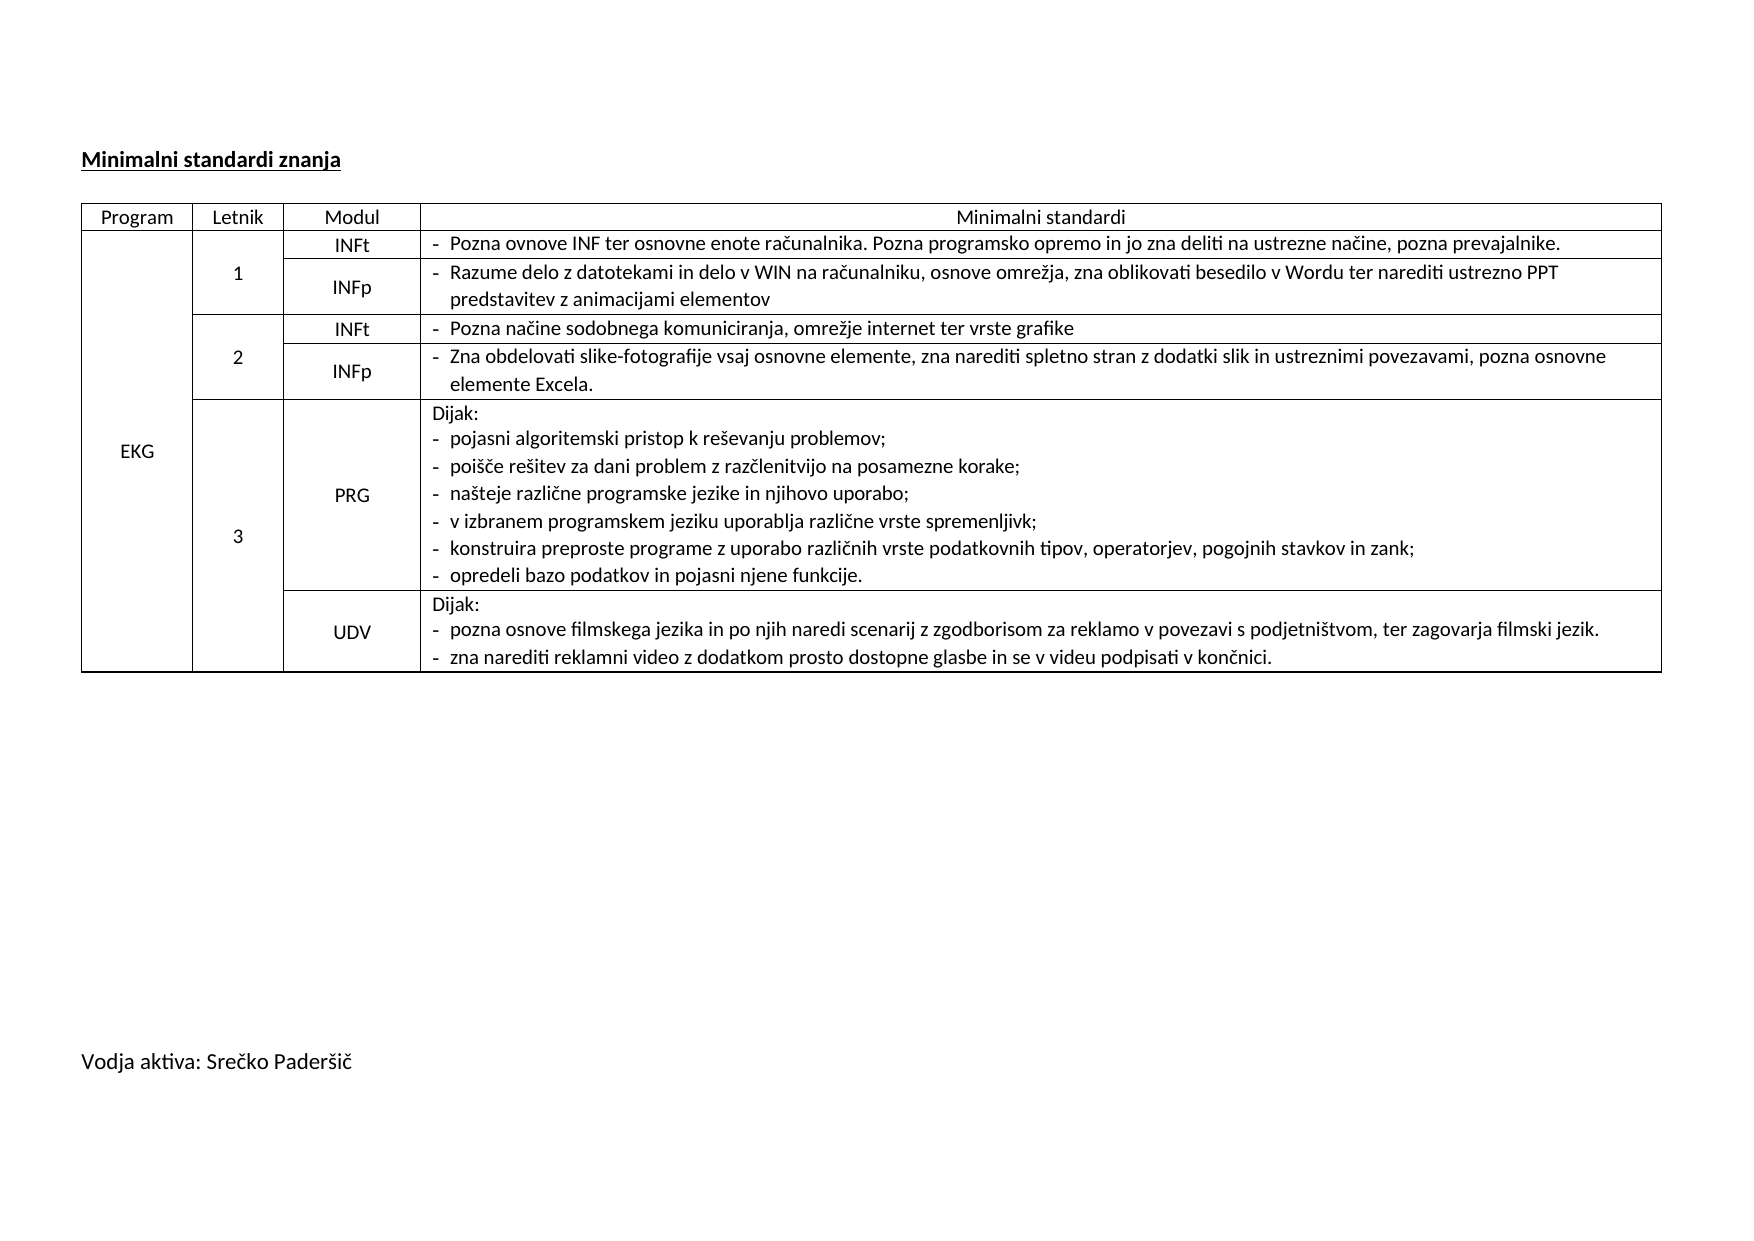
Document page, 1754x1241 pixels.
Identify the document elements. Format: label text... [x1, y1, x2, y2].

table_cell 1 [193, 231, 283, 314]
table_header Program [82, 204, 192, 229]
table_cell INFt [284, 231, 420, 258]
subtitle Minimalni standardi znanja [81, 146, 1704, 174]
table_cell Pozna ovnove INF ter osnovne enote računalnika. Pozna programsko opremo in jo zna deliti na ustrezne načine, pozna prevajalnike. [421, 231, 1661, 258]
table_cell Dijak: pozna osnove filmskega jezika in po njih naredi scenarij z zgodborisom za reklamo v povezavi s podjetništvom, ter zagovarja filmski jezik. zna narediti reklamni video z dodatkom prosto dostopne glasbe in se v videu podpisati v končnici. [421, 591, 1661, 671]
table_cell EKG [82, 231, 192, 671]
text Vodja aktiva: Srečko Paderšič [81, 1047, 1704, 1075]
table_cell 3 [193, 400, 283, 671]
table_cell Zna obdelovati slike-fotografije vsaj osnovne elemente, zna narediti spletno stran z dodatki slik in ustreznimi povezavami, pozna osnovne elemente Excela. [421, 344, 1661, 398]
table_cell INFt [284, 315, 420, 343]
table_header Modul [284, 204, 420, 229]
table_cell INFp [284, 259, 420, 314]
table_cell Dijak: pojasni algoritemski pristop k reševanju problemov; poišče rešitev za dani problem z razčlenitvijo na posamezne korake; našteje različne programske jezike in njihovo uporabo; v izbranem programskem jeziku uporablja različne vrste spremenljivk; konstruira preproste programe z uporabo različnih vrste podatkovnih tipov, operatorjev, pogojnih stavkov in zank; opredeli bazo podatkov in pojasni njene funkcije. [421, 400, 1661, 590]
table_cell 2 [193, 315, 283, 398]
table_cell UDV [284, 591, 420, 671]
table_cell INFp [284, 344, 420, 398]
table_header Letnik [193, 204, 283, 229]
table_cell PRG [284, 400, 420, 590]
table_cell Pozna načine sodobnega komuniciranja, omrežje internet ter vrste grafike [421, 315, 1661, 343]
table_cell Razume delo z datotekami in delo v WIN na računalniku, osnove omrežja, zna oblikovati besedilo v Wordu ter narediti ustrezno PPT predstavitev z animacijami elementov [421, 259, 1661, 314]
table_header Minimalni standardi [421, 204, 1661, 229]
